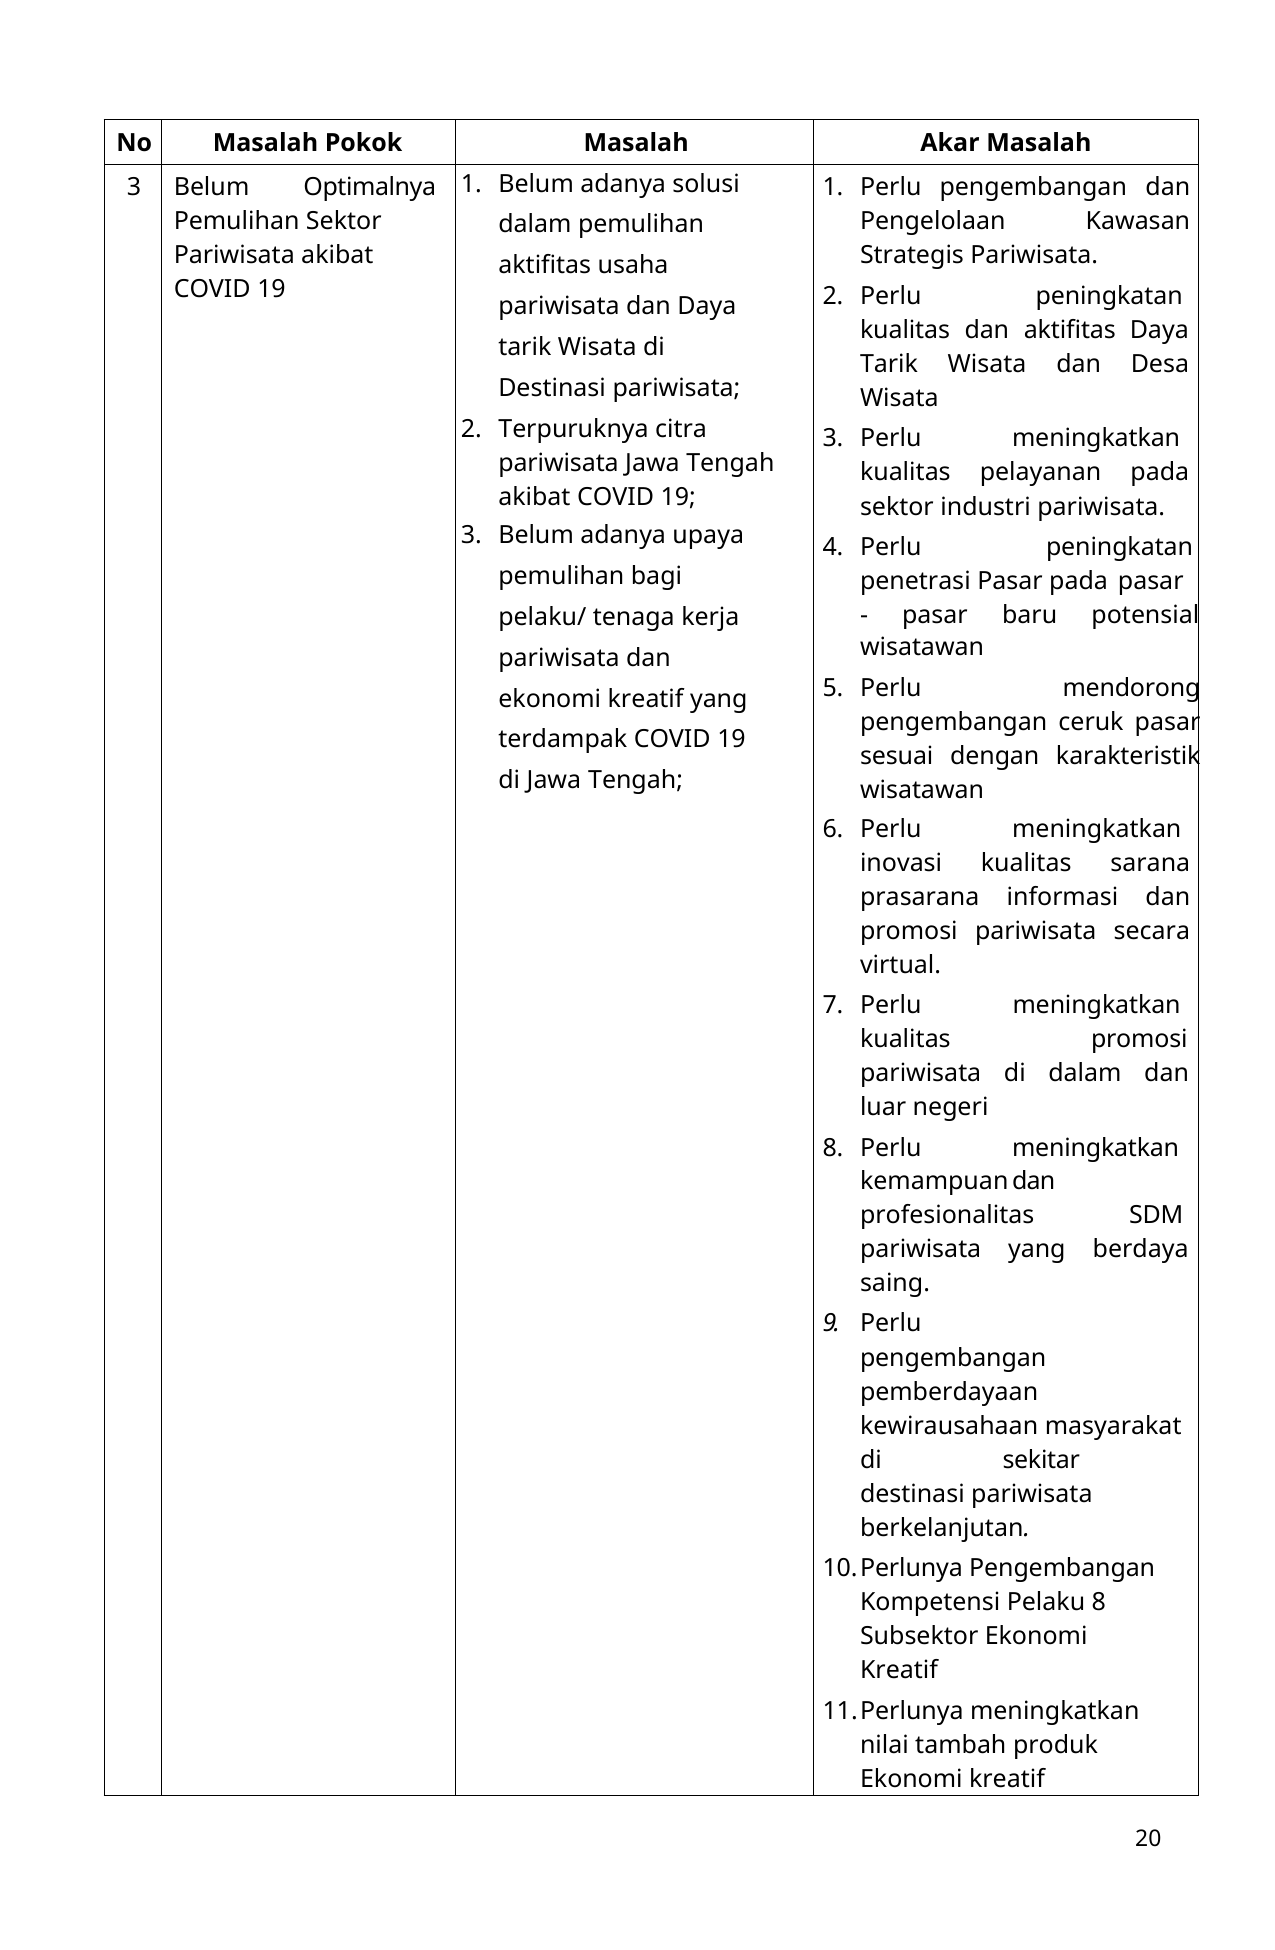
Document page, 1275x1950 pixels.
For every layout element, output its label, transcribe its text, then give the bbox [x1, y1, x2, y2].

table_header Akar Masalah [814, 120, 1198, 164]
table_header Masalah Pokok [162, 120, 455, 164]
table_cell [814, 165, 1198, 1795]
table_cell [162, 165, 455, 1795]
table_header Masalah [456, 120, 813, 164]
table_cell 3 [105, 165, 161, 1795]
table_header No [105, 120, 161, 164]
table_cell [456, 165, 813, 1795]
